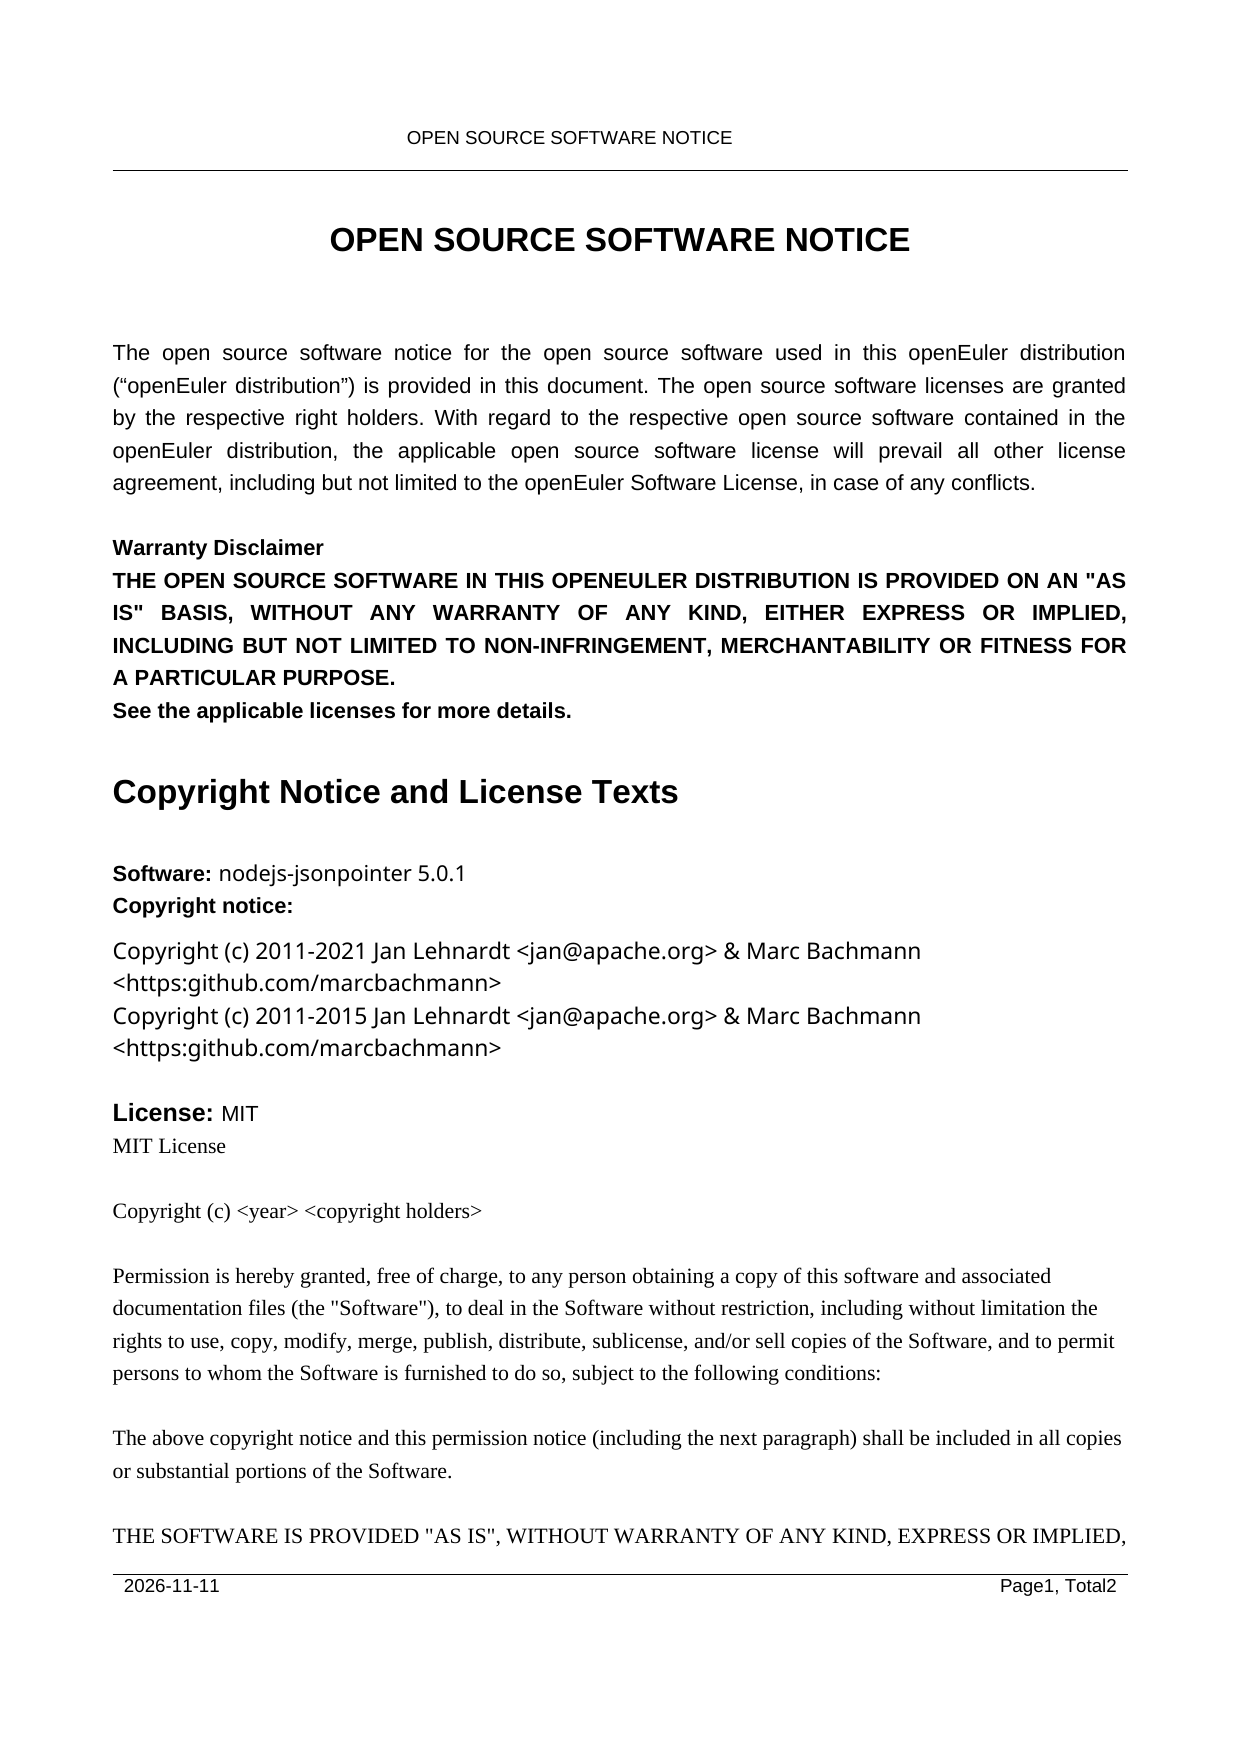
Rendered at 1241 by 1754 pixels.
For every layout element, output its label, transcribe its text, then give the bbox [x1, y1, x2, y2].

text Copyright notice: [112, 889, 1128, 921]
text Copyright Notice and License Texts [112, 759, 1128, 824]
text THE OPEN SOURCE SOFTWARE IN THIS OPENEULER DISTRIBUTION IS PROVIDED ON AN "AS IS" BASIS, WITHOUT ANY WARRANTY OF ANY KIND, EITHER EXPRESS OR IMPLIED, INCLUDING BUT NOT LIMITED TO NON-INFRINGEMENT, MERCHANTABILITY OR FITNESS FOR A PARTICULAR PURPOSE. See the applicable licenses for more details. [112, 564, 1128, 726]
title Software: nodejs-jsonpointer 5.0.1 [112, 856, 1128, 889]
text License: MIT [112, 1096, 1128, 1129]
text Copyright (c) 2011-2021 Jan Lehnardt <jan@apache.org> & Marc Bachmann <https:github.com/marcbachmann> Copyright (c) 2011-2015 Jan Lehnardt <jan@apache.org> & Marc Bachmann <https:github.com/marcbachmann> [112, 934, 1128, 1096]
text Warranty Disclaimer [112, 531, 1128, 564]
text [112, 1129, 1128, 1551]
text The open source software notice for the open source software used in this openEuler distribution (“openEuler distribution”) is provided in this document. The open source software licenses are granted by the respective right holders. With regard to the respective open source software contained in the openEuler distribution, the applicable open source software license will prevail all other license agreement, including but not limited to the openEuler Software License, in case of any conflicts. [112, 336, 1128, 499]
text OPEN SOURCE SOFTWARE NOTICE [112, 206, 1128, 271]
